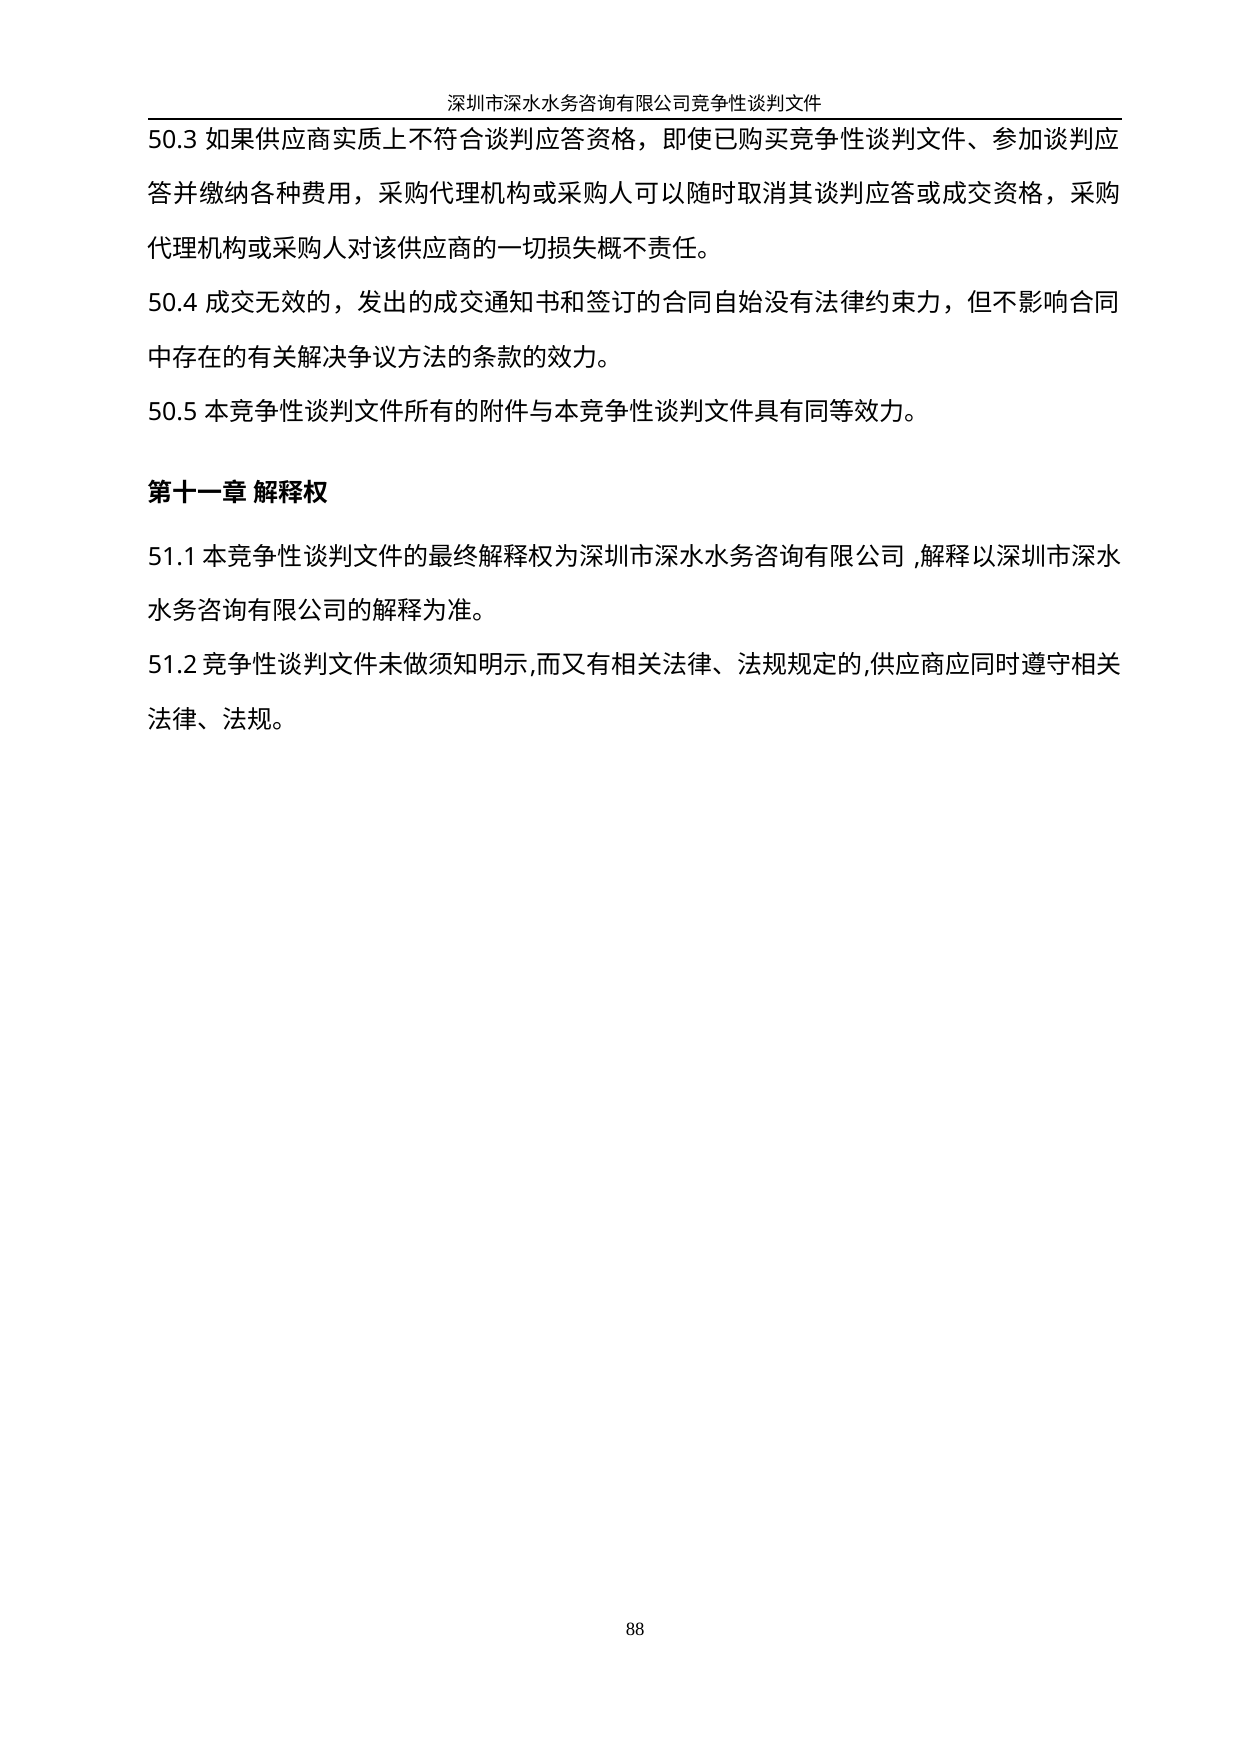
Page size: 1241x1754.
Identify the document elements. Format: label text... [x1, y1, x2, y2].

text 50.4 成交无效的，发出的成交通知书和签订的合同自始没有法律约束力，但不影响合同中存在的有关解决争议方法的条款的效力。 [148, 283, 1122, 373]
subtitle 第十一章 解释权 [148, 473, 1122, 509]
text 50.3 如果供应商实质上不符合谈判应答资格，即使已购买竞争性谈判文件、参加谈判应答并缴纳各种费用，采购代理机构或采购人可以随时取消其谈判应答或成交资格，采购代理机构或采购人对该供应商的一切损失概不责任。 [148, 120, 1122, 264]
text 51.1本竞争性谈判文件的最终解释权为深圳市深水水务咨询有限公司 ,解释以深圳市深水水务咨询有限公司的解释为准。 [148, 536, 1122, 627]
text 51.2竞争性谈判文件未做须知明示,而又有相关法律、法规规定的,供应商应同时遵守相关法律、法规。 [148, 645, 1122, 736]
text 50.5 本竞争性谈判文件所有的附件与本竞争性谈判文件具有同等效力。 [148, 391, 1122, 428]
